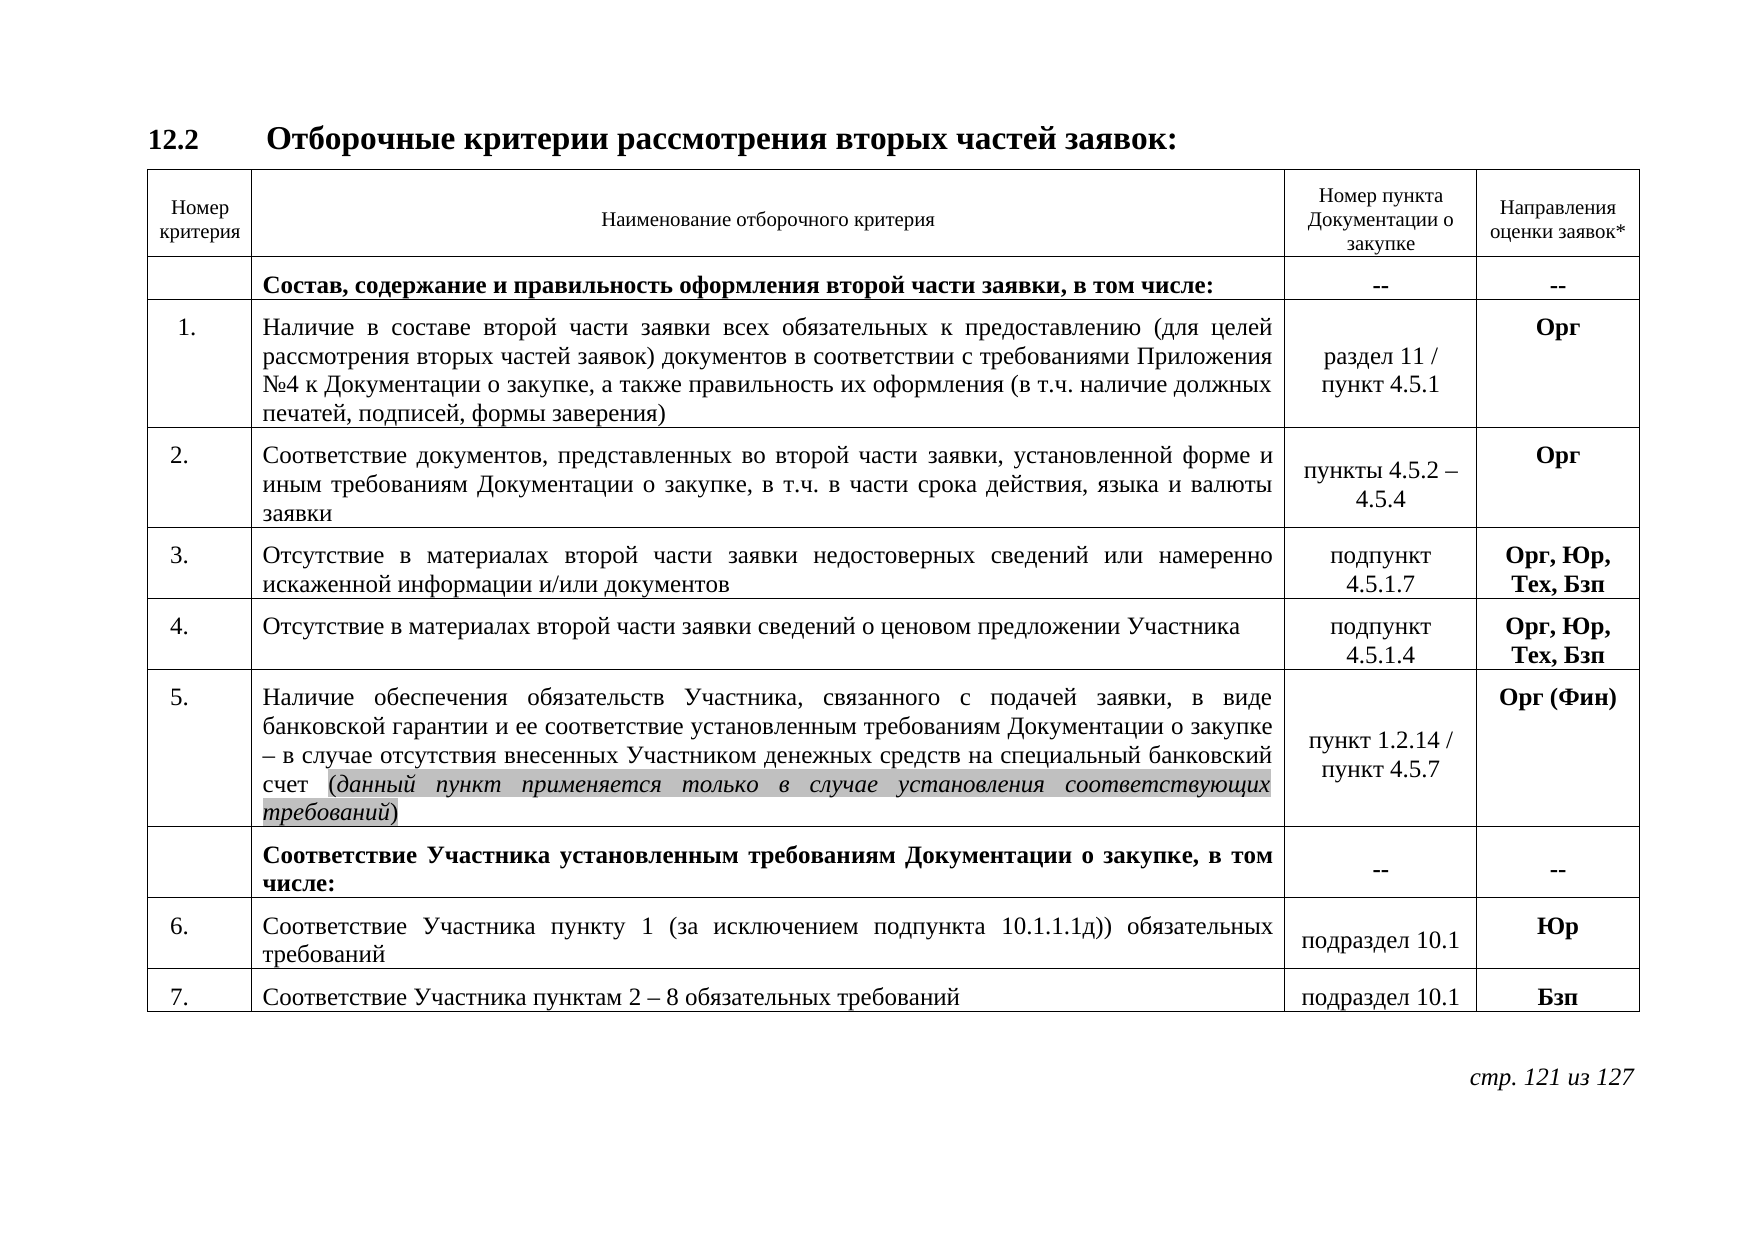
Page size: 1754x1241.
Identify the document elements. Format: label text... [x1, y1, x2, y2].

table_cell Наличие обеспечения обязательств Участника, связанного с подачей заявки, в виде банковской гарантии и ее соответствие установленным требованиям Документации о закупке – в случае отсутствия внесенных Участником денежных средств на специальный банковский счет (данный пункт применяется только в случае установления соответствующих требований) [252, 670, 1284, 826]
table_cell Юр [1477, 898, 1639, 968]
table_cell подраздел 10.1 [1285, 969, 1476, 1011]
table_cell Орг (Фин) [1477, 670, 1639, 826]
table_cell -- [1477, 827, 1639, 897]
table_cell подпункт 4.5.1.7 [1285, 528, 1476, 598]
table_cell Отсутствие в материалах второй части заявки сведений о ценовом предложении Участника [252, 599, 1284, 669]
table_cell Отсутствие в материалах второй части заявки недостоверных сведений или намеренно искаженной информации и/или документов [252, 528, 1284, 598]
table_cell Орг [1477, 428, 1639, 527]
table_cell пункт 1.2.14 / пункт 4.5.7 [1285, 670, 1476, 826]
table_cell -- [1477, 257, 1639, 298]
table_cell [148, 827, 251, 897]
table_cell [148, 670, 251, 826]
table_header Номер пункта Документации о закупке [1285, 170, 1476, 256]
table_cell Состав, содержание и правильность оформления второй части заявки, в том числе: [252, 257, 1284, 298]
table_cell Соответствие Участника пункту 1 (за исключением подпункта д)) обязательных требований [252, 898, 1284, 968]
table_cell [148, 428, 251, 527]
table_cell подпункт 4.5.1.4 [1285, 599, 1476, 669]
table_cell раздел 11 / пункт 4.5.1 [1285, 300, 1476, 427]
table_header Направления оценки заявок* [1477, 170, 1639, 256]
table_cell [148, 257, 251, 298]
table_cell [148, 300, 251, 427]
table_cell Орг, Юр, Тех, Бзп [1477, 599, 1639, 669]
table_cell Орг [1477, 300, 1639, 427]
table_cell Орг, Юр, Тех, Бзп [1477, 528, 1639, 598]
table_cell -- [1285, 257, 1476, 298]
table_cell -- [1285, 827, 1476, 897]
table_cell Соответствие документов, представленных во второй части заявки, установленной форме и иным требованиям Документации о закупке, в т.ч. в части срока действия, языка и валюты заявки [252, 428, 1284, 527]
table_cell Соответствие Участника установленным требованиям Документации о закупке, в том числе: [252, 827, 1284, 897]
table_cell [148, 969, 251, 1011]
table_cell [148, 898, 251, 968]
table_cell Наличие в составе второй части заявки всех обязательных к предоставлению (для целей рассмотрения вторых частей заявок) документов в соответствии с требованиями Приложения №4 к Документации о закупке, а также правильность их оформления (в т.ч. наличие должных печатей, подписей, формы заверения) [252, 300, 1284, 427]
table_cell [148, 599, 251, 669]
table_header Наименование отборочного критерия [252, 170, 1284, 256]
table_cell пункты 4.5.2 – 4.5.4 [1285, 428, 1476, 527]
table_cell подраздел 10.1 [1285, 898, 1476, 968]
table_cell Соответствие Участника пунктам 2 – 8 обязательных требований [252, 969, 1284, 1011]
subtitle Отборочные критерии рассмотрения вторых частей заявок: [148, 118, 1636, 156]
table_header Номер критерия [148, 170, 251, 256]
table_cell [148, 528, 251, 598]
table_cell Бзп [1477, 969, 1639, 1011]
